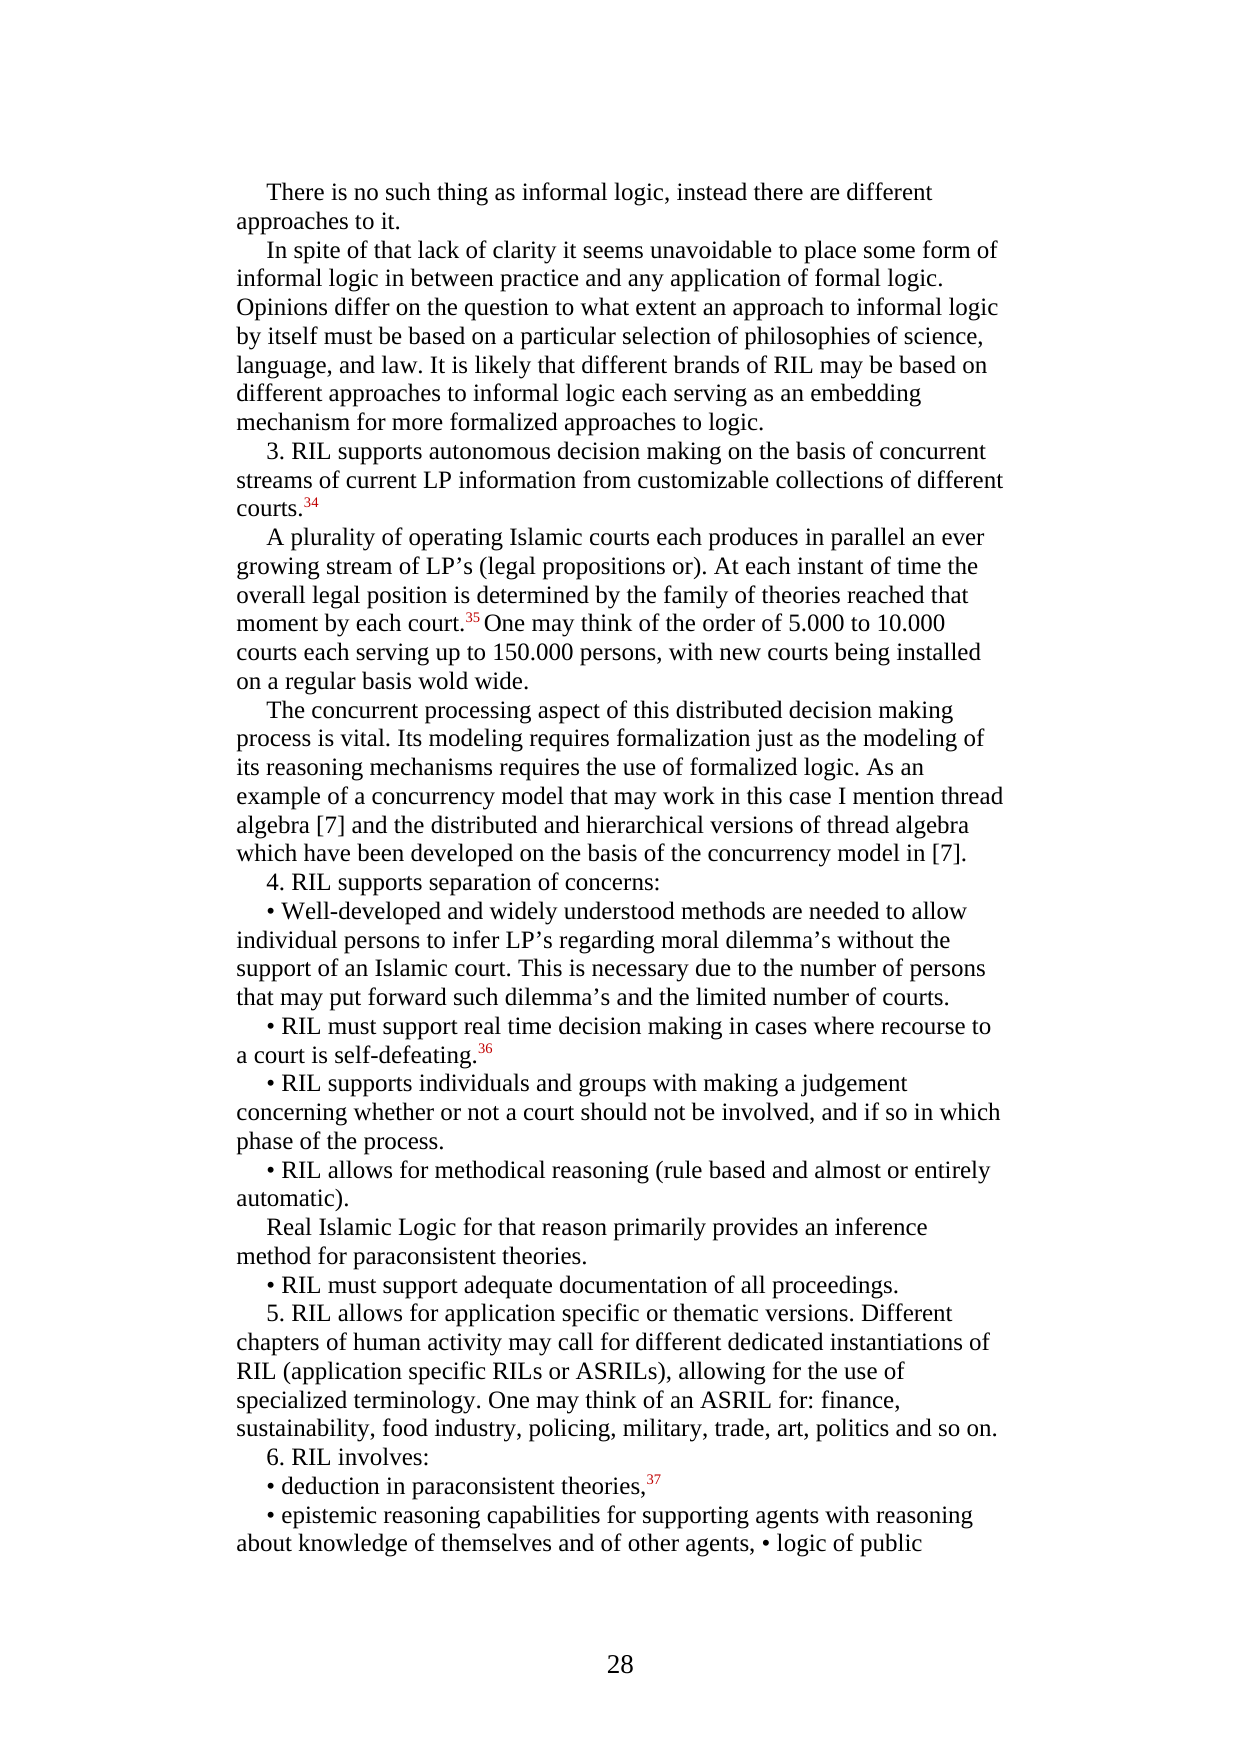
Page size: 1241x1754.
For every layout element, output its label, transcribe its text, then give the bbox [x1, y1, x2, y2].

text 5. RIL allows for application specific or thematic versions. Different chapters of human activity may call for different dedicated instantiations of RIL (application specific RILs or ASRILs), allowing for the use of specialized terminology. One may think of an ASRIL for: finance, sustainability, food industry, policing, military, trade, art, politics and so on. [236, 1298, 1004, 1442]
text There is no such thing as informal logic, instead there are different approaches to it. [236, 177, 1004, 235]
text • RIL must support real time decision making in cases where recourse to a court is self-defeating.36 [236, 1011, 1004, 1068]
text In spite of that lack of clarity it seems unavoidable to place some form of informal logic in between practice and any application of formal logic. Opinions differ on the question to what extent an approach to informal logic by itself must be based on a particular selection of philosophies of science, language, and law. It is likely that different brands of RIL may be based on different approaches to informal logic each serving as an embedding mechanism for more formalized approaches to logic. [236, 235, 1004, 436]
text • RIL supports individuals and groups with making a judgement concerning whether or not a court should not be involved, and if so in which phase of the process. [236, 1068, 1004, 1155]
text 3. RIL supports autonomous decision making on the basis of concurrent streams of current LP information from customizable collections of different courts.34 [236, 436, 1004, 522]
text 6. RIL involves: [236, 1442, 1004, 1471]
text • RIL allows for methodical reasoning (rule based and almost or entirely automatic). [236, 1155, 1004, 1212]
text A plurality of operating Islamic courts each produces in parallel an ever growing stream of LP’s (legal propositions or). At each instant of time the overall legal position is determined by the family of theories reached that moment by each court.35 One may think of the order of 5.000 to 10.000 courts each serving up to 150.000 persons, with new courts being installed on a regular basis wold wide. [236, 522, 1004, 695]
text The concurrent processing aspect of this distributed decision making process is vital. Its modeling requires formalization just as the modeling of its reasoning mechanisms requires the use of formalized logic. As an example of a concurrency model that may work in this case I mention thread algebra [7] and the distributed and hierarchical versions of thread algebra which have been developed on the basis of the concurrency model in [7]. [236, 695, 1004, 867]
text • RIL must support adequate documentation of all proceedings. [236, 1270, 1004, 1298]
text • Well-developed and widely understood methods are needed to allow individual persons to infer LP’s regarding moral dilemma’s without the support of an Islamic court. This is necessary due to the number of persons that may put forward such dilemma’s and the limited number of courts. [236, 896, 1004, 1011]
text Real Islamic Logic for that reason primarily provides an inference method for paraconsistent theories. [236, 1212, 1004, 1270]
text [236, 1500, 1004, 1557]
text • deduction in paraconsistent theories,37 [236, 1471, 1004, 1500]
text 4. RIL supports separation of concerns: [236, 867, 1004, 896]
